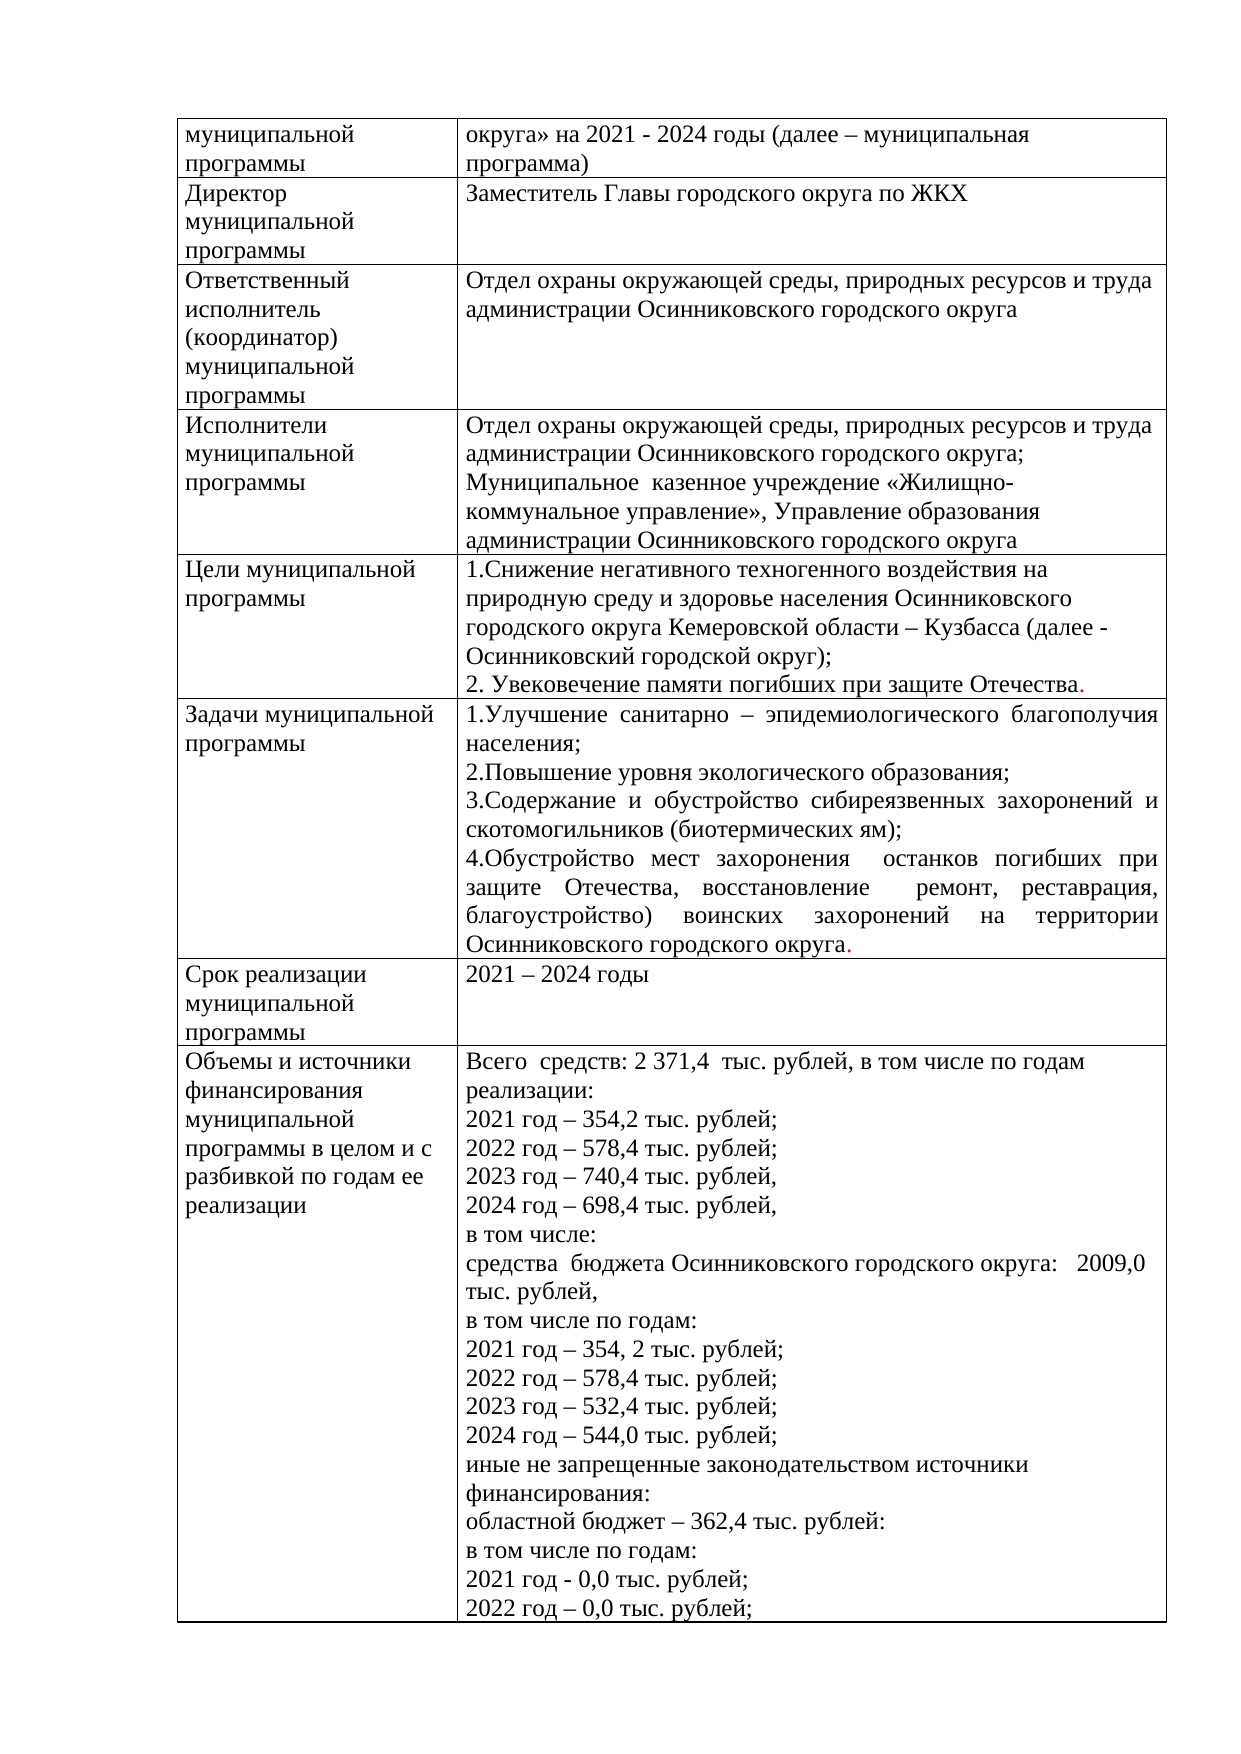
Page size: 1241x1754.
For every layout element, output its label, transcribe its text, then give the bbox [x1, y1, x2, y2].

table_cell 1.Улучшение санитарно – эпидемиологического благополучия населения; 2.Повышение уровня экологического образования; 3.Содержание и обустройство сибиреязвенных захоронений и скотомогильников (биотермических ям); 4.Обустройство мест захоронения останков погибших при защите Отечества, восстановление ремонт, реставрация, благоустройство) воинских захоронений на территории Осинниковского городского округа. [458, 699, 1166, 958]
table_cell 1.Снижение негативного техногенного воздействия на природную среду и здоровье населения Осинниковского городского округа Кемеровской области – Кузбасса (далее - Осинниковский городской округ); 2. Увековечение памяти погибших при защите Отечества. [458, 555, 1166, 698]
table_cell Директор муниципальной программы [178, 178, 457, 264]
table_cell Заместитель Главы городского округа по ЖКХ [458, 178, 1166, 264]
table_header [178, 119, 457, 177]
table_cell Исполнители муниципальной программы [178, 410, 457, 553]
table_cell Цели муниципальной программы [178, 555, 457, 698]
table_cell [178, 1046, 457, 1621]
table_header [458, 119, 1166, 177]
table_cell Отдел охраны окружающей среды, природных ресурсов и труда администрации Осинниковского городского округа; Муниципальное казенное учреждение «Жилищно-коммунальное управление», Управление образования администрации Осинниковского городского округа [458, 410, 1166, 553]
table_cell Срок реализации муниципальной программы [178, 959, 457, 1045]
table_cell Отдел охраны окружающей среды, природных ресурсов и труда администрации Осинниковского городского округа [458, 265, 1166, 409]
table_cell Задачи муниципальной программы [178, 699, 457, 958]
table_cell 2021 – 2024 годы [458, 959, 1166, 1045]
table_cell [458, 1046, 1166, 1621]
table_cell Ответственный исполнитель (координатор) муниципальной программы [178, 265, 457, 409]
